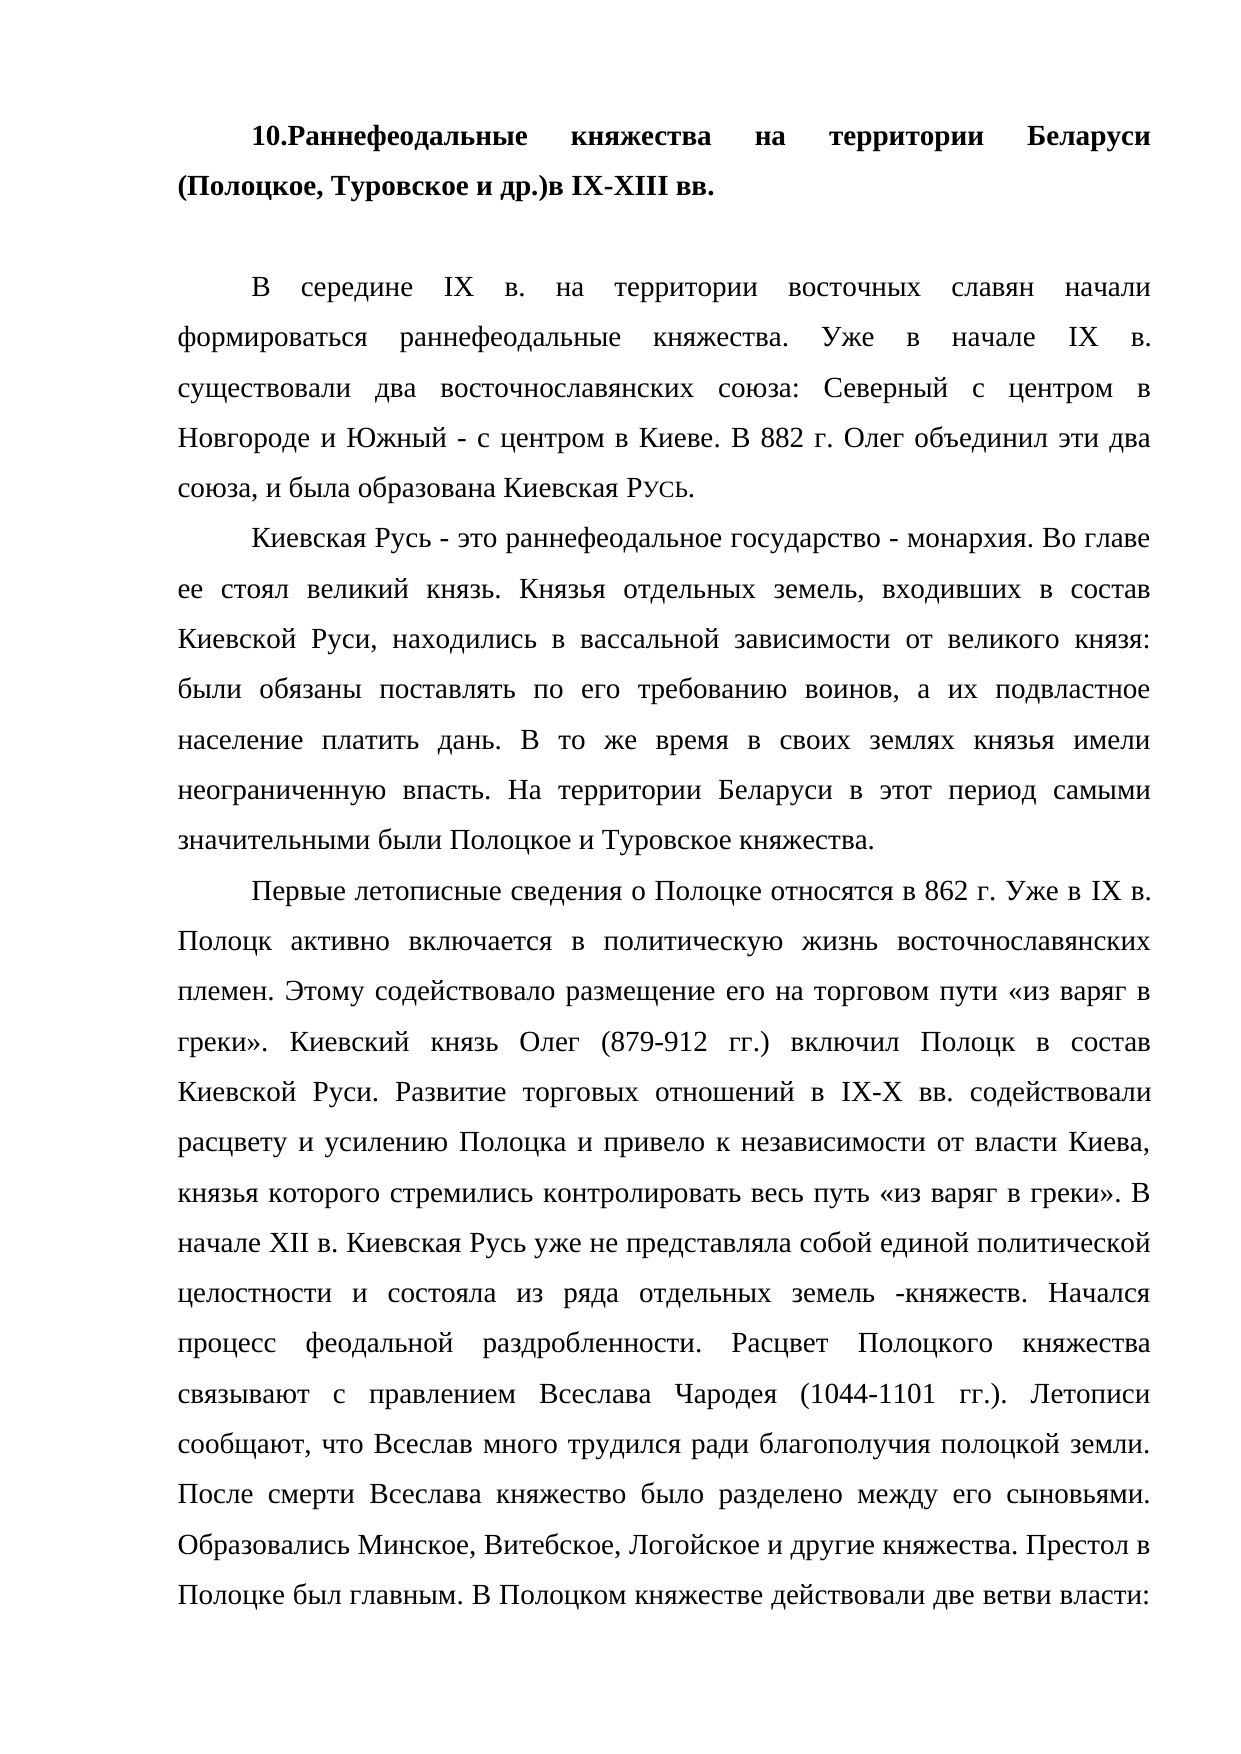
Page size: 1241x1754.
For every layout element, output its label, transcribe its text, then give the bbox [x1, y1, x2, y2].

text В середине IX в. на территории восточных славян начали формироваться раннефеодальные княжества. Уже в начале IX в. существовали два восточнославянских союза: Северный с центром в Новгороде и Южный - с центром в Киеве. В . Олег объединил эти два союза, и была образована Киевская Русь. [177, 269, 1152, 504]
text 10.Раннефеодальные княжества на территории Беларуси (Полоцкое, Туровское и др.)в IX-XIII вв. [177, 118, 1152, 202]
text Киевская Русь - это раннефеодальное государство - монархия. Во главе ее стоял великий князь. Князья отдельных земель, входивших в состав Киевской Руси, находились в вассальной зависимости от великого князя: были обязаны поставлять по его требованию воинов, а их подвластное население платить дань. В то же время в своих землях князья имели неограниченную впасть. На территории Беларуси в этот период самыми значительными были Полоцкое и Туровское княжества. [177, 521, 1152, 856]
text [177, 873, 1152, 1611]
